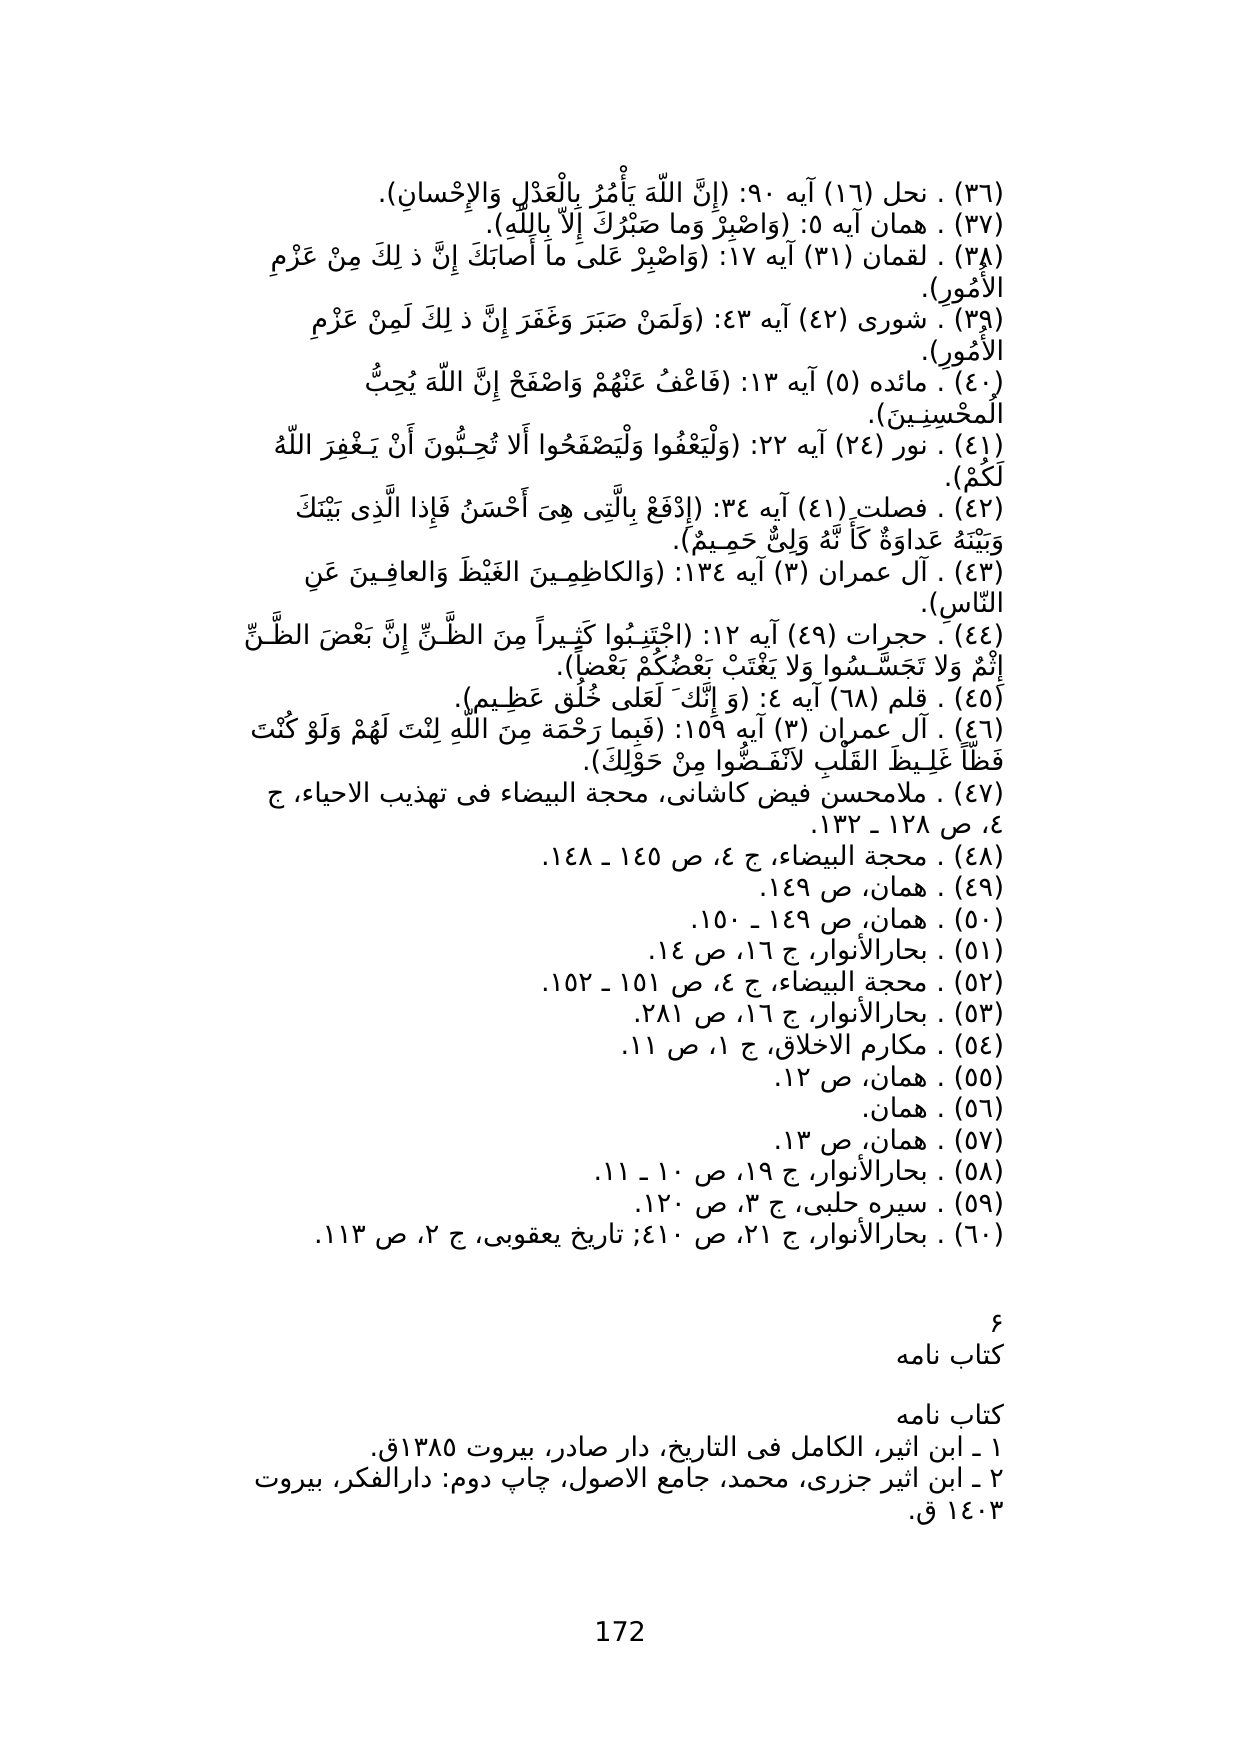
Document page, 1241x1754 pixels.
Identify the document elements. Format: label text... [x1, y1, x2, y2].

text (٥٥) . همان، ص ١٢. [236, 1061, 1004, 1092]
text (٤٦) . آل عمران (٣) آيه ١٥٩: (فَبِما رَحْمَة مِنَ اللّهِ لِنْتَ لَهُمْ وَلَوْ كُنْتَ فَظّاً غَلِـيظَ القَلْبِ لاَنْفَـضُّوا مِنْ حَوْلِكَ). [236, 714, 1004, 777]
text (٣٩) . شورى (٤٢) آيه ٤٣: (وَلَمَنْ صَبَرَ وَغَفَرَ إِنَّ ذ لِكَ لَمِنْ عَزْمِ الأُمُورِ). [236, 303, 1004, 367]
text (٥٩) . سيره حلبى، ج ٣، ص ١٢٠. [236, 1187, 1004, 1219]
text ١ ـ ابن اثير، الكامل فى التاريخ، دار صادر، بيروت ١٣٨٥ق. [236, 1431, 1004, 1463]
text (٥٦) . همان. [236, 1092, 1004, 1124]
text (٤٢) . فصلت (٤١) آيه ٣٤: (إِدْفَعْ بِالَّتِى هِىَ أَحْسَنُ فَإِذا الَّذِى بَيْنَكَ وَبَيْنَهُ عَداوَةٌ كَأَ نَّهُ وَلِىٌّ حَمِـيمٌ). [236, 493, 1004, 556]
text كتاب نامه [236, 1400, 1004, 1431]
text (٣٦) . نحل (١٦) آيه ٩٠: (إِنَّ اللّهَ يَأْمُرُ بِالْعَدْلِ وَالإِحْسانِ). [236, 177, 1004, 209]
text (٤٠) . مائده (٥) آيه ١٣: (فَاعْفُ عَنْهُمْ وَاصْفَحْ إِنَّ اللّهَ يُحِبُّ الُمحْسِنِـينَ). [236, 367, 1004, 430]
text (٤٤) . حجرات (٤٩) آيه ١٢: (اجْتَنِـبُوا كَثِـيراً مِنَ الظَّـنِّ إِنَّ بَعْضَ الظَّـنِّ إِثْمٌ وَلا تَجَسَّـسُوا وَلا يَغْتَبْ بَعْضُكُمْ بَعْضاً). [236, 619, 1004, 682]
text (٤٣) . آل عمران (٣) آيه ١٣٤: (وَالكاظِمِـينَ الغَيْظَ وَالعافِـينَ عَنِ النّاسِ). [236, 556, 1004, 619]
text (٤٨) . محجة البيضاء، ج ٤، ص ١٤٥ ـ ١٤٨. [236, 840, 1004, 872]
text (٤١) . نور (٢٤) آيه ٢٢: (وَلْيَعْفُوا وَلْيَصْفَحُوا أَلا تُحِـبُّونَ أَنْ يَـغْفِرَ اللّهُ لَكُمْ). [236, 430, 1004, 493]
text (٥١) . بحارالأنوار، ج ١٦، ص ١٤. [236, 935, 1004, 966]
text (٤٥) . قلم (٦٨) آيه ٤: (وَ إِنَّك َ لَعَلى خُلُق عَظِـيم). [236, 682, 1004, 714]
text ٢ ـ ابن اثير جزرى، محمد، جامع الاصول، چاپ دوم: دارالفكر، بيروت ١٤٠٣ ق. [236, 1463, 1004, 1526]
text (٤٧) . ملامحسن فيض كاشانى، محجة البيضاء فى تهذيب الاحياء، ج ٤، ص ١٢٨ ـ ١٣٢. [236, 777, 1004, 840]
text (٥٤) . مكارم الاخلاق، ج ١، ص ١١. [236, 1029, 1004, 1061]
text (٥٠) . همان، ص ١٤٩ ـ ١٥٠. [236, 903, 1004, 935]
text (٥٨) . بحارالأنوار، ج ١٩، ص ١٠ ـ ١١. [236, 1156, 1004, 1187]
text ۶ [236, 1308, 1004, 1339]
text (٥٣) . بحارالأنوار، ج ١٦، ص ٢٨١. [236, 998, 1004, 1029]
text (٥٢) . محجة البيضاء، ج ٤، ص ١٥١ ـ ١٥٢. [236, 966, 1004, 998]
text (٣٨) . لقمان (٣١) آيه ١٧: (وَاصْبِرْ عَلى ما أَصابَكَ إِنَّ ذ لِكَ مِنْ عَزْمِ الأُمُورِ). [236, 240, 1004, 303]
text (٣٧) . همان آيه ٥: (وَاصْبِرْ وَما صَبْرُكَ إِلاّ بِاللّهِ). [236, 209, 1004, 240]
text (٦٠) . بحارالأنوار، ج ٢١، ص ٤١٠; تاريخ يعقوبى، ج ٢، ص ١١٣. [236, 1219, 1004, 1250]
text (٤٩) . همان، ص ١٤٩. [236, 872, 1004, 903]
text (٥٧) . همان، ص ١٣. [236, 1124, 1004, 1156]
text كتاب نامه [236, 1339, 1004, 1371]
